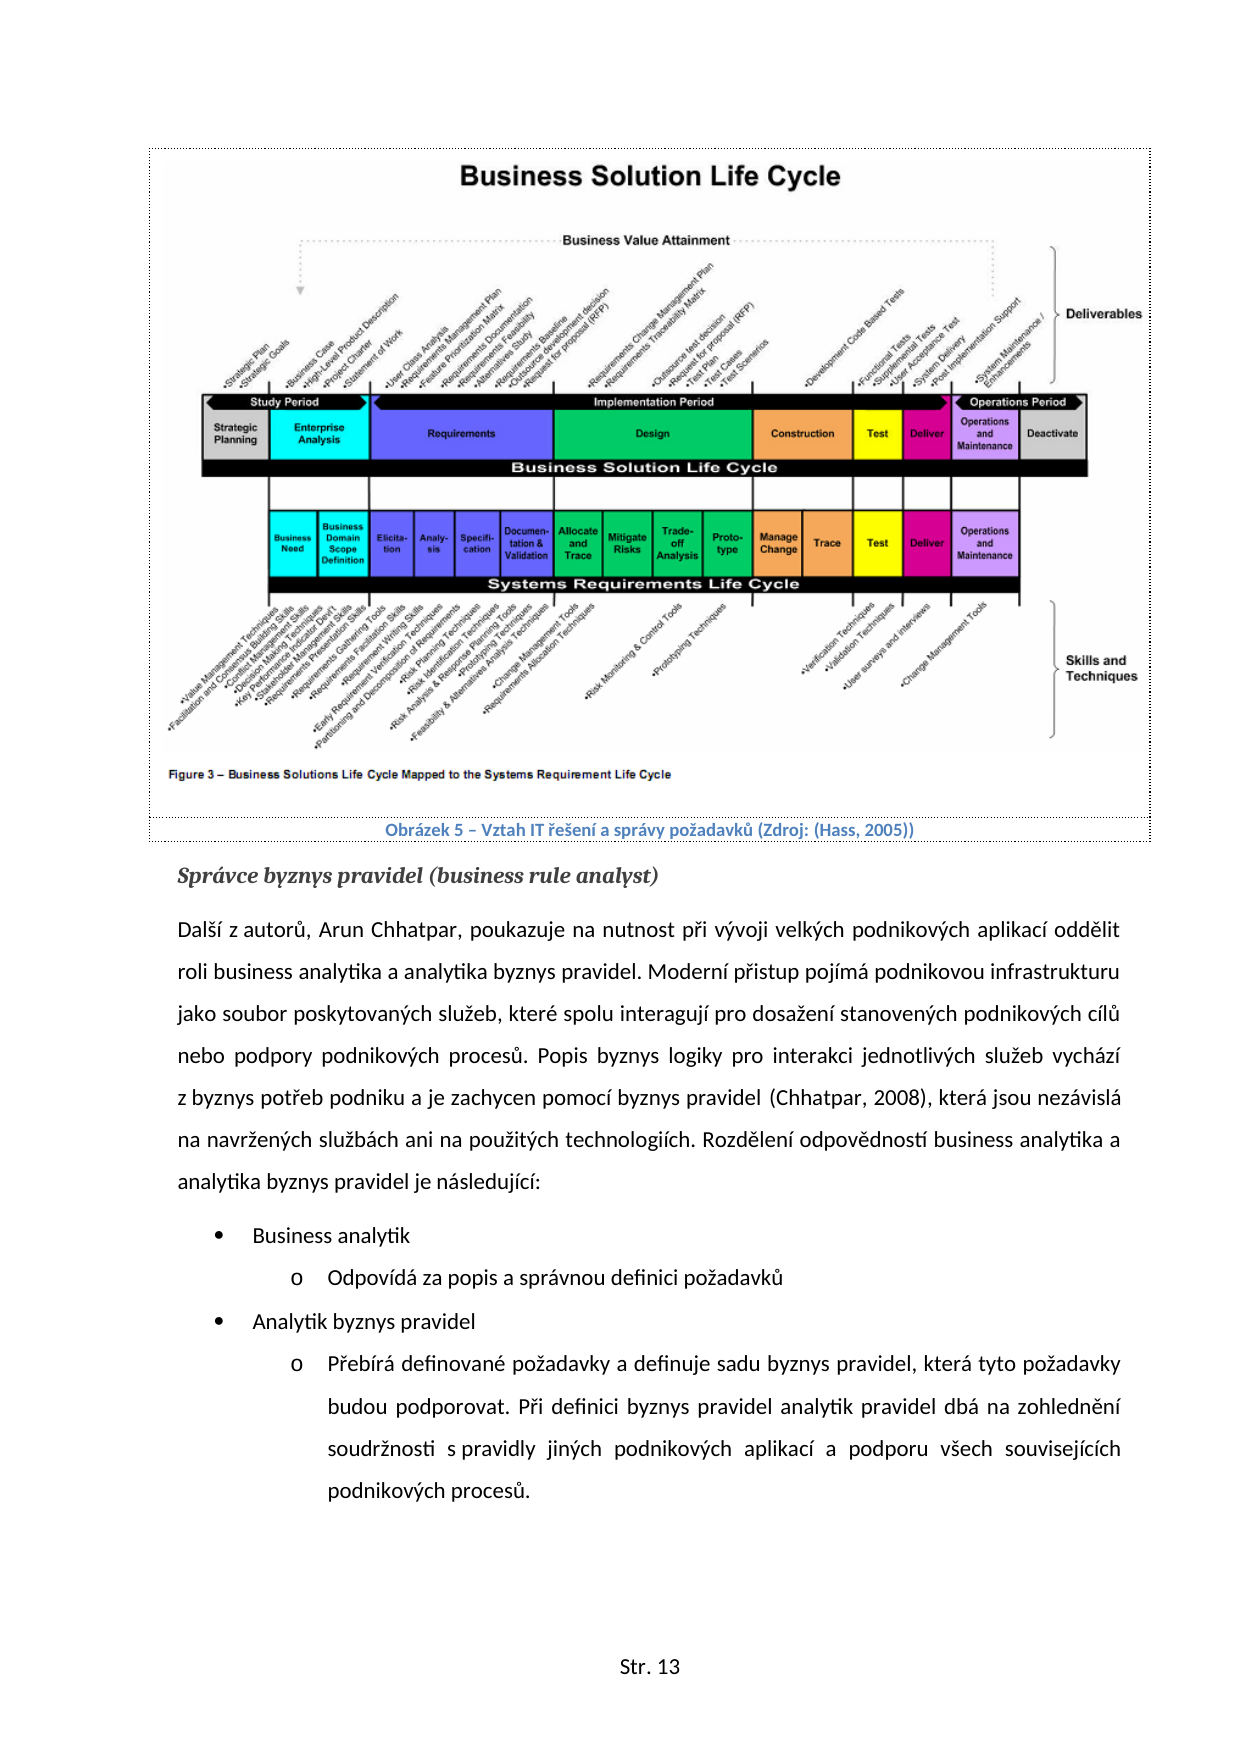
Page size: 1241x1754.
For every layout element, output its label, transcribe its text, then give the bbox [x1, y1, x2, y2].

subtitle Správce byznys pravidel (business rule analyst) [177, 863, 1122, 889]
list Přebírá definované požadavky a definuje sadu byznys pravidel, která tyto požadavky budou podporovat. Při definici byznys pravidel analytik pravidel dbá na zohlednění soudržnosti s pravidly jiných podnikových aplikací a podporu všech souvisejících podnikových procesů. [290, 1349, 1122, 1504]
list Business analytik [215, 1221, 1122, 1249]
table_header [149, 148, 1150, 817]
text Další z autorů, Arun Chhatpar, poukazuje na nutnost při vývoji velkých podnikových aplikací oddělit roli business analytika a analytika byznys pravidel. Moderní přistup pojímá podnikovou infrastrukturu jako soubor poskytovaných služeb, které spolu interagují pro dosažení stanovených podnikových cílů nebo podpory podnikových procesů. Popis byznys logiky pro interakci jednotlivých služeb vychází z byznys potřeb podniku a je zachycen pomocí byznys pravidel , která jsou nezávislá na navržených službách ani na použitých technologiích. Rozdělení odpovědností business analytika a analytika byznys pravidel je následující: [177, 915, 1122, 1195]
list Odpovídá za popis a správnou definici požadavků [290, 1263, 1122, 1292]
list Analytik byznys pravidel [215, 1307, 1122, 1335]
picture [160, 161, 1145, 792]
